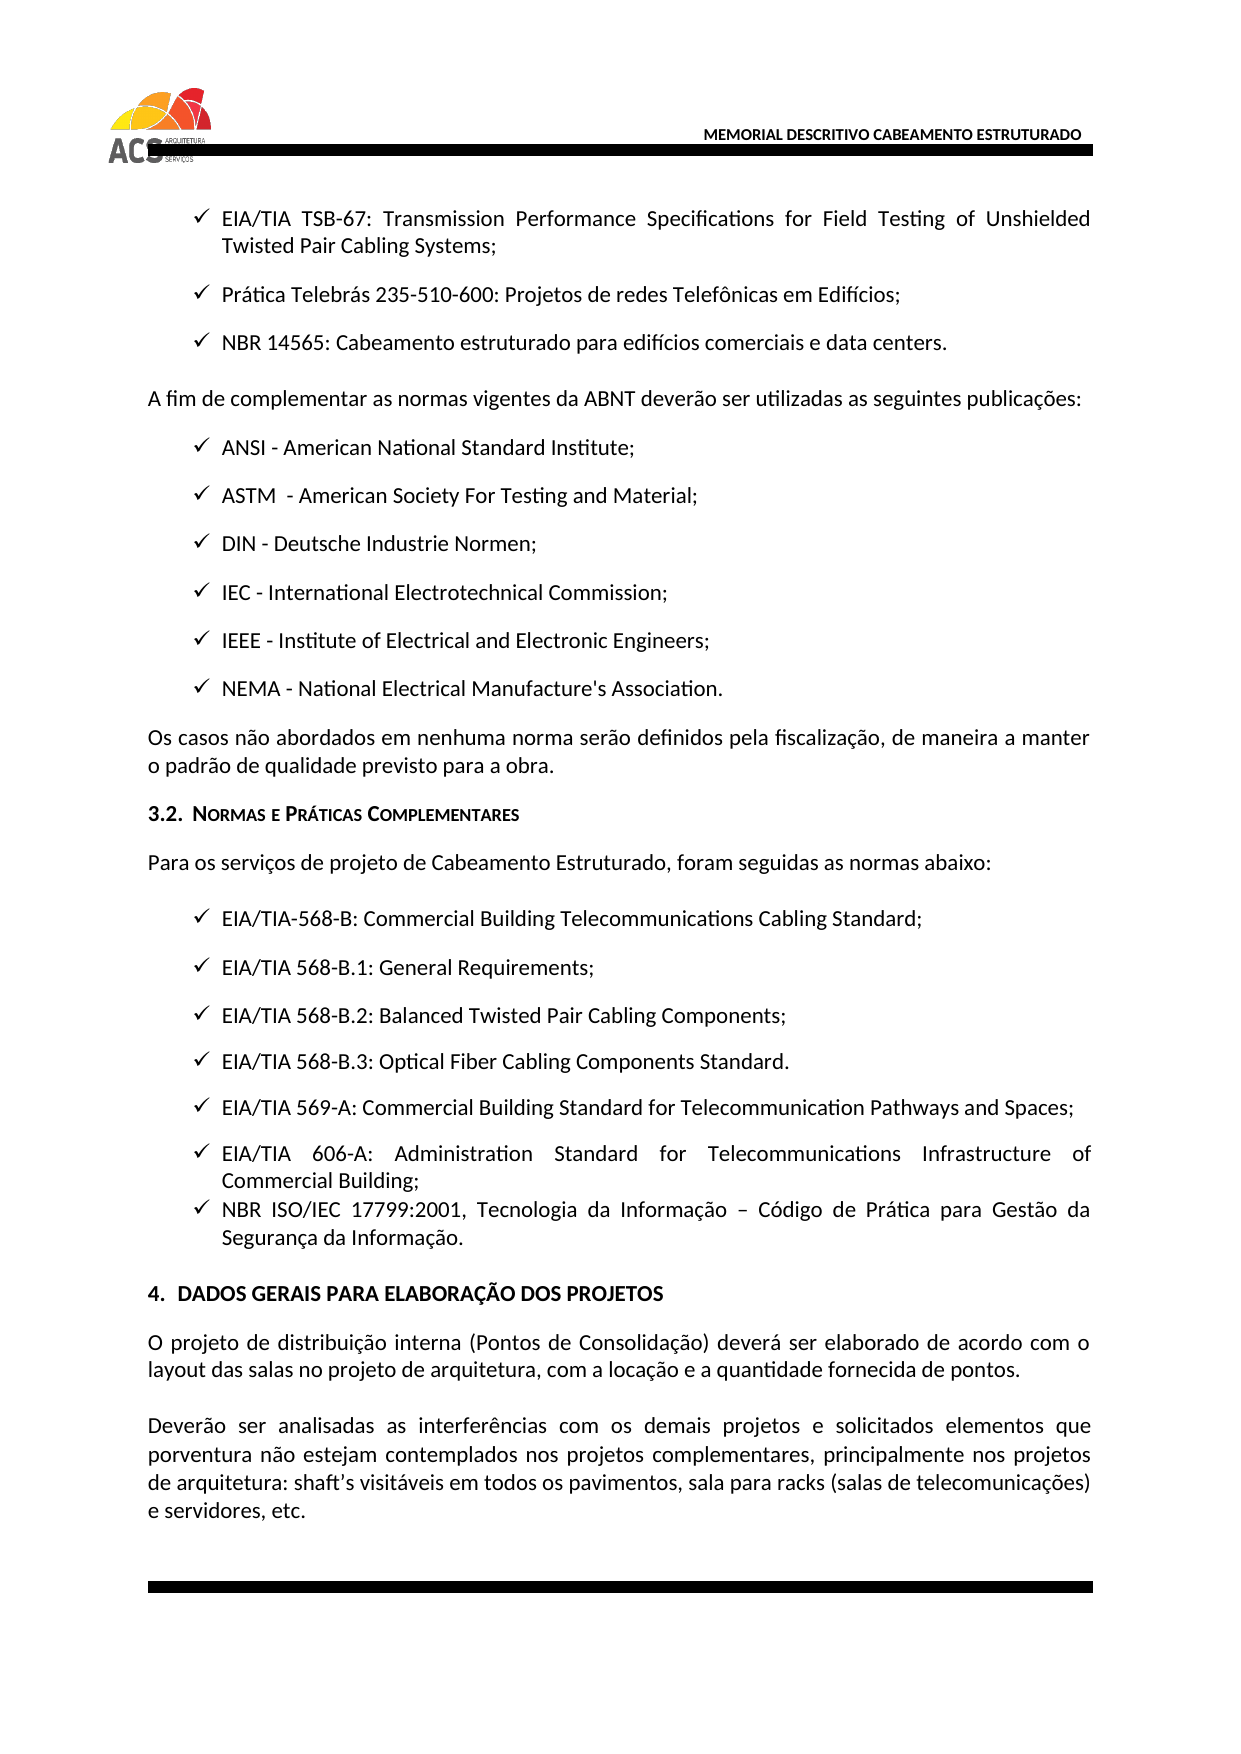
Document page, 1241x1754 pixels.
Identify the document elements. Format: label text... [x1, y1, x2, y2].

list EIA/TIA TSB-67: Transmission Performance Specifications for Field Testing of Unshielded Twisted Pair Cabling Systems; [192, 204, 1092, 260]
list EIA/TIA-568-B: Telecommunications Cabling Standard; [192, 904, 1092, 932]
list ANSI - American National Standard Institute; [192, 433, 1092, 461]
text Deverão ser analisadas as interferências com os demais projetos e solicitados elementos que porventura não estejam contemplados nos projetos complementares, principalmente nos projetos de arquitetura: shaft’s visitáveis em todos os pavimentos, sala para racks (salas de telecomunicações) e servidores, etc. [148, 1412, 1092, 1524]
text A fim de complementar as normas vigentes da ABNT deverão ser utilizadas as seguintes publicações: [148, 384, 1092, 412]
subtitle DADOS GERAIS PARA ELABORAÇÃO DOS PROJETOS [148, 1279, 1092, 1307]
list NBR ISO/IEC 17799:2001, Tecnologia da Informação – Código de Prática para Gestão da Segurança da Informação. [192, 1195, 1092, 1251]
list EIA/TIA 568-B.3: Optical Fiber Cabling Components Standard. [192, 1047, 1092, 1075]
list EIA/TIA 606-A: Administration Standard for Telecommunications Infrastructure of Commercial Building; [192, 1139, 1092, 1195]
list NBR 14565: Cabeamento estruturado para edifícios comerciais e data centers. [192, 328, 1092, 356]
list EIA/TIA 568-B.1: General Requirements; [192, 953, 1092, 981]
text O projeto de distribuição interna (Pontos de Consolidação) deverá ser elaborado de acordo com o layout das salas no projeto de arquitetura, com a locação e a quantidade fornecida de pontos. [148, 1328, 1092, 1384]
text Os casos não abordados em nenhuma norma serão definidos pela fiscalização, de maneira a manter o padrão de qualidade previsto para a obra. [148, 723, 1092, 779]
list IEC - International Electrotechnical Commission; [192, 578, 1092, 606]
list EIA/TIA 568-B.2: Balanced Twisted Pair Cabling Components; [192, 1001, 1092, 1029]
text Para os serviços de projeto de Cabeamento Estruturado, foram seguidas as normas abaixo: [148, 848, 1092, 876]
list IEEE - Institute of Electrical and Electronic Engineers; [192, 626, 1092, 654]
picture [108, 88, 212, 163]
list EIA/TIA 569-A: Commercial Building Standard for Telecommunication Pathways and Spaces; [192, 1093, 1092, 1121]
list ASTM - American Society For Testing and Material; [192, 481, 1092, 509]
list DIN - Deutsche Industrie Normen; [192, 529, 1092, 557]
subtitle Normas e Práticas Complementares [148, 799, 1092, 828]
list NEMA - National Electrical Manufacture's Association. [192, 674, 1092, 702]
list Prática Telebrás 235-510-600: Projetos de redes Telefônicas em Edifícios; [192, 280, 1092, 308]
